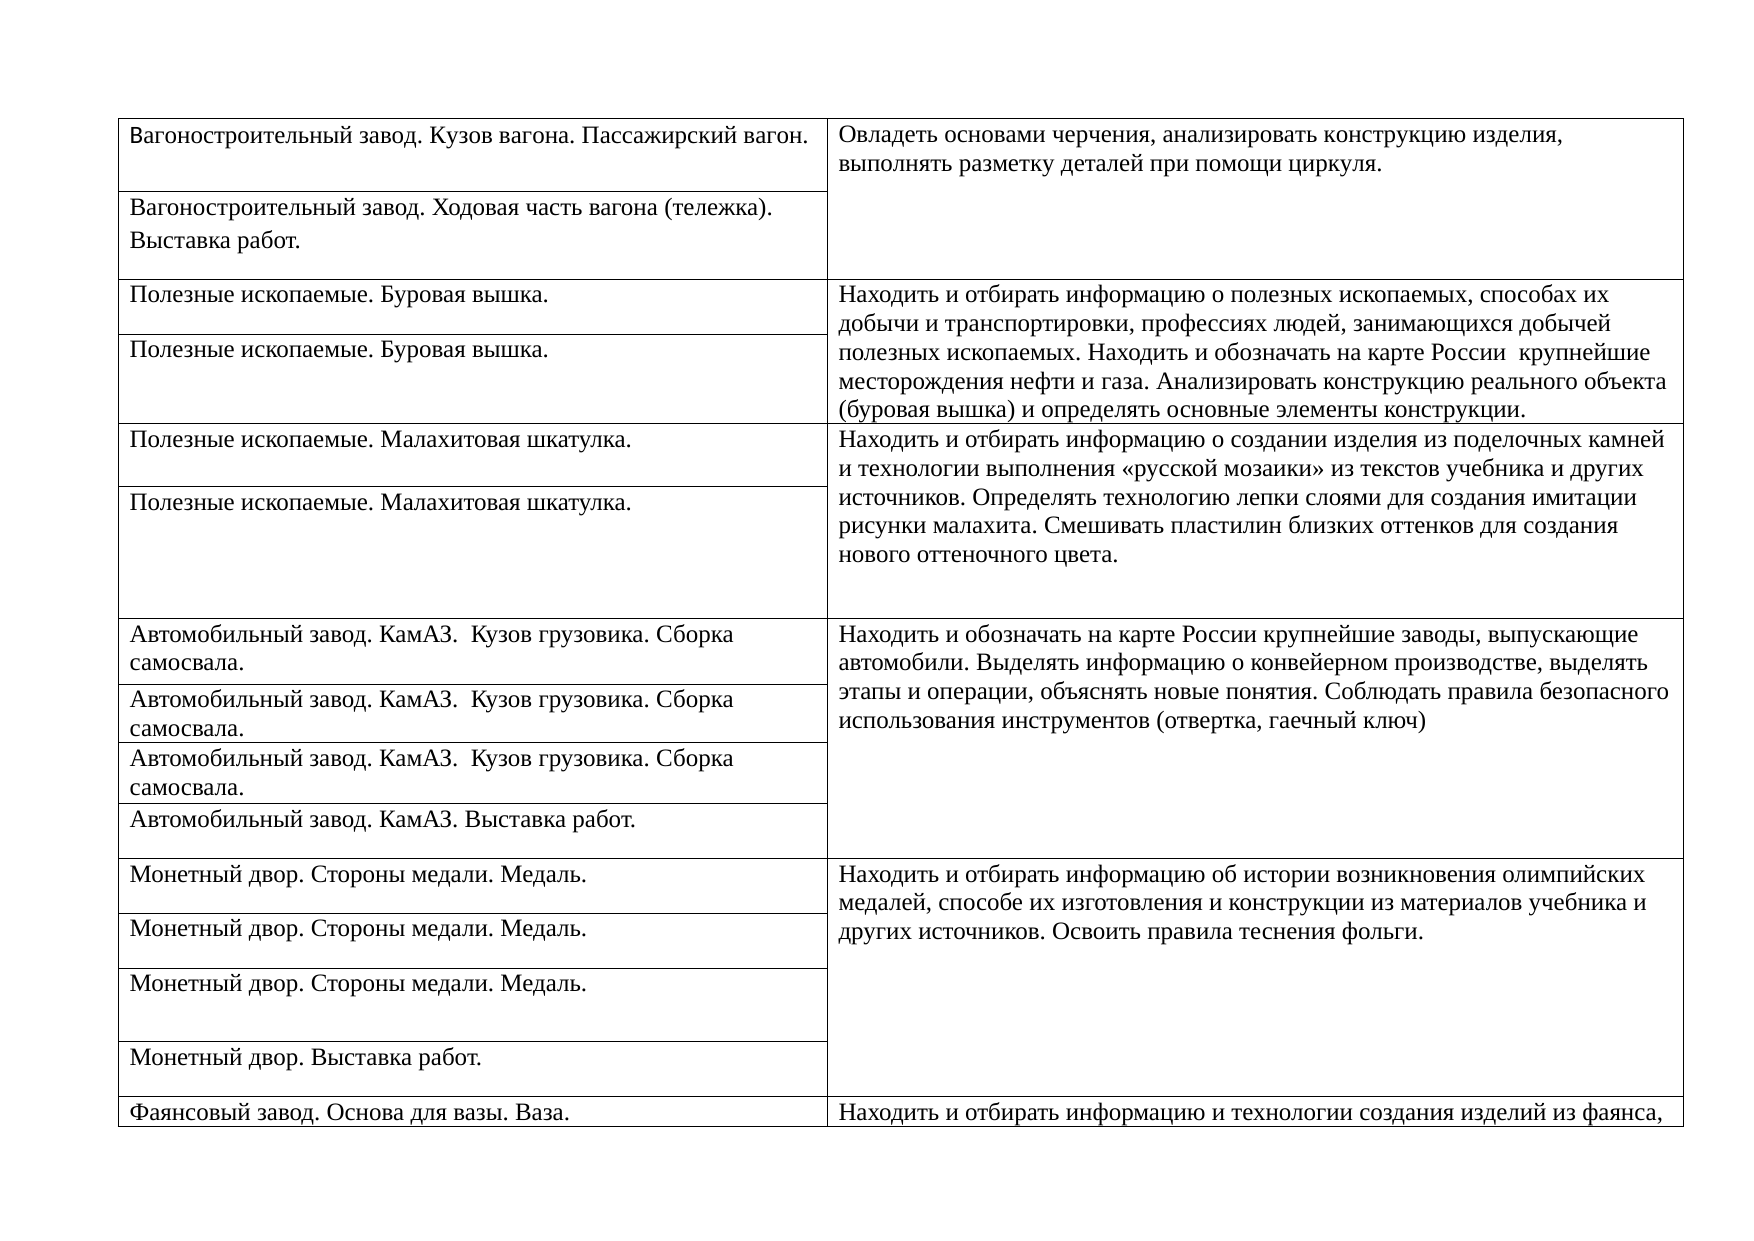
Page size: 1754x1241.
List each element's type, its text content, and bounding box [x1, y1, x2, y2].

table_cell Монетный двор. Стороны медали. Медаль. [119, 859, 827, 912]
table_cell Полезные ископаемые. Буровая вышка. [119, 280, 827, 333]
table_cell Находить и отбирать информацию о создании изделия из поделочных камней и технологии выполнения «русской мозаики» из текстов учебника и других источников. Определять технологию лепки слоями для создания имитации рисунки малахита. Смешивать пластилин близких оттенков для создания нового оттеночного цвета. [828, 424, 1683, 618]
table_cell Автомобильный завод. КамАЗ. Кузов грузовика. Сборка самосвала. [119, 743, 827, 803]
table_cell Автомобильный завод. КамАЗ. Кузов грузовика. Сборка самосвала. [119, 619, 827, 683]
table_cell Монетный двор. Выставка работ. [119, 1042, 827, 1096]
table_cell Автомобильный завод. КамАЗ. Выставка работ. [119, 804, 827, 858]
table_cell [119, 119, 827, 191]
table_cell Вагоностроительный завод. Ходовая часть вагона (тележка). Выставка работ. [119, 192, 827, 278]
table_cell Находить и отбирать информацию о полезных ископаемых, способах их добычи и транспортировки, профессиях людей, занимающихся добычей полезных ископаемых. Находить и обозначать на карте России крупнейшие месторождения нефти и газа. Анализировать конструкцию реального объекта (буровая вышка) и определять основные элементы конструкции. [828, 280, 1683, 423]
table_cell Полезные ископаемые. Малахитовая шкатулка. [119, 424, 827, 486]
table_cell Монетный двор. Стороны медали. Медаль. [119, 914, 827, 967]
table_cell Автомобильный завод. КамАЗ. Кузов грузовика. Сборка самосвала. [119, 685, 827, 742]
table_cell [828, 1097, 1683, 1126]
table_cell Находить и отбирать информацию об истории возникновения олимпийских медалей, способе их изготовления и конструкции из материалов учебника и других источников. Освоить правила теснения фольги. [828, 859, 1683, 1096]
table_cell Полезные ископаемые. Малахитовая шкатулка. [119, 487, 827, 618]
table_cell Полезные ископаемые. Буровая вышка. [119, 335, 827, 423]
table_cell Находить и обозначать на карте России крупнейшие заводы, выпускающие автомобили. Выделять информацию о конвейерном производстве, выделять этапы и операции, объяснять новые понятия. Соблюдать правила безопасного использования инструментов (отвертка, гаечный ключ) [828, 619, 1683, 858]
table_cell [119, 1097, 827, 1126]
table_cell Монетный двор. Стороны медали. Медаль. [119, 969, 827, 1041]
